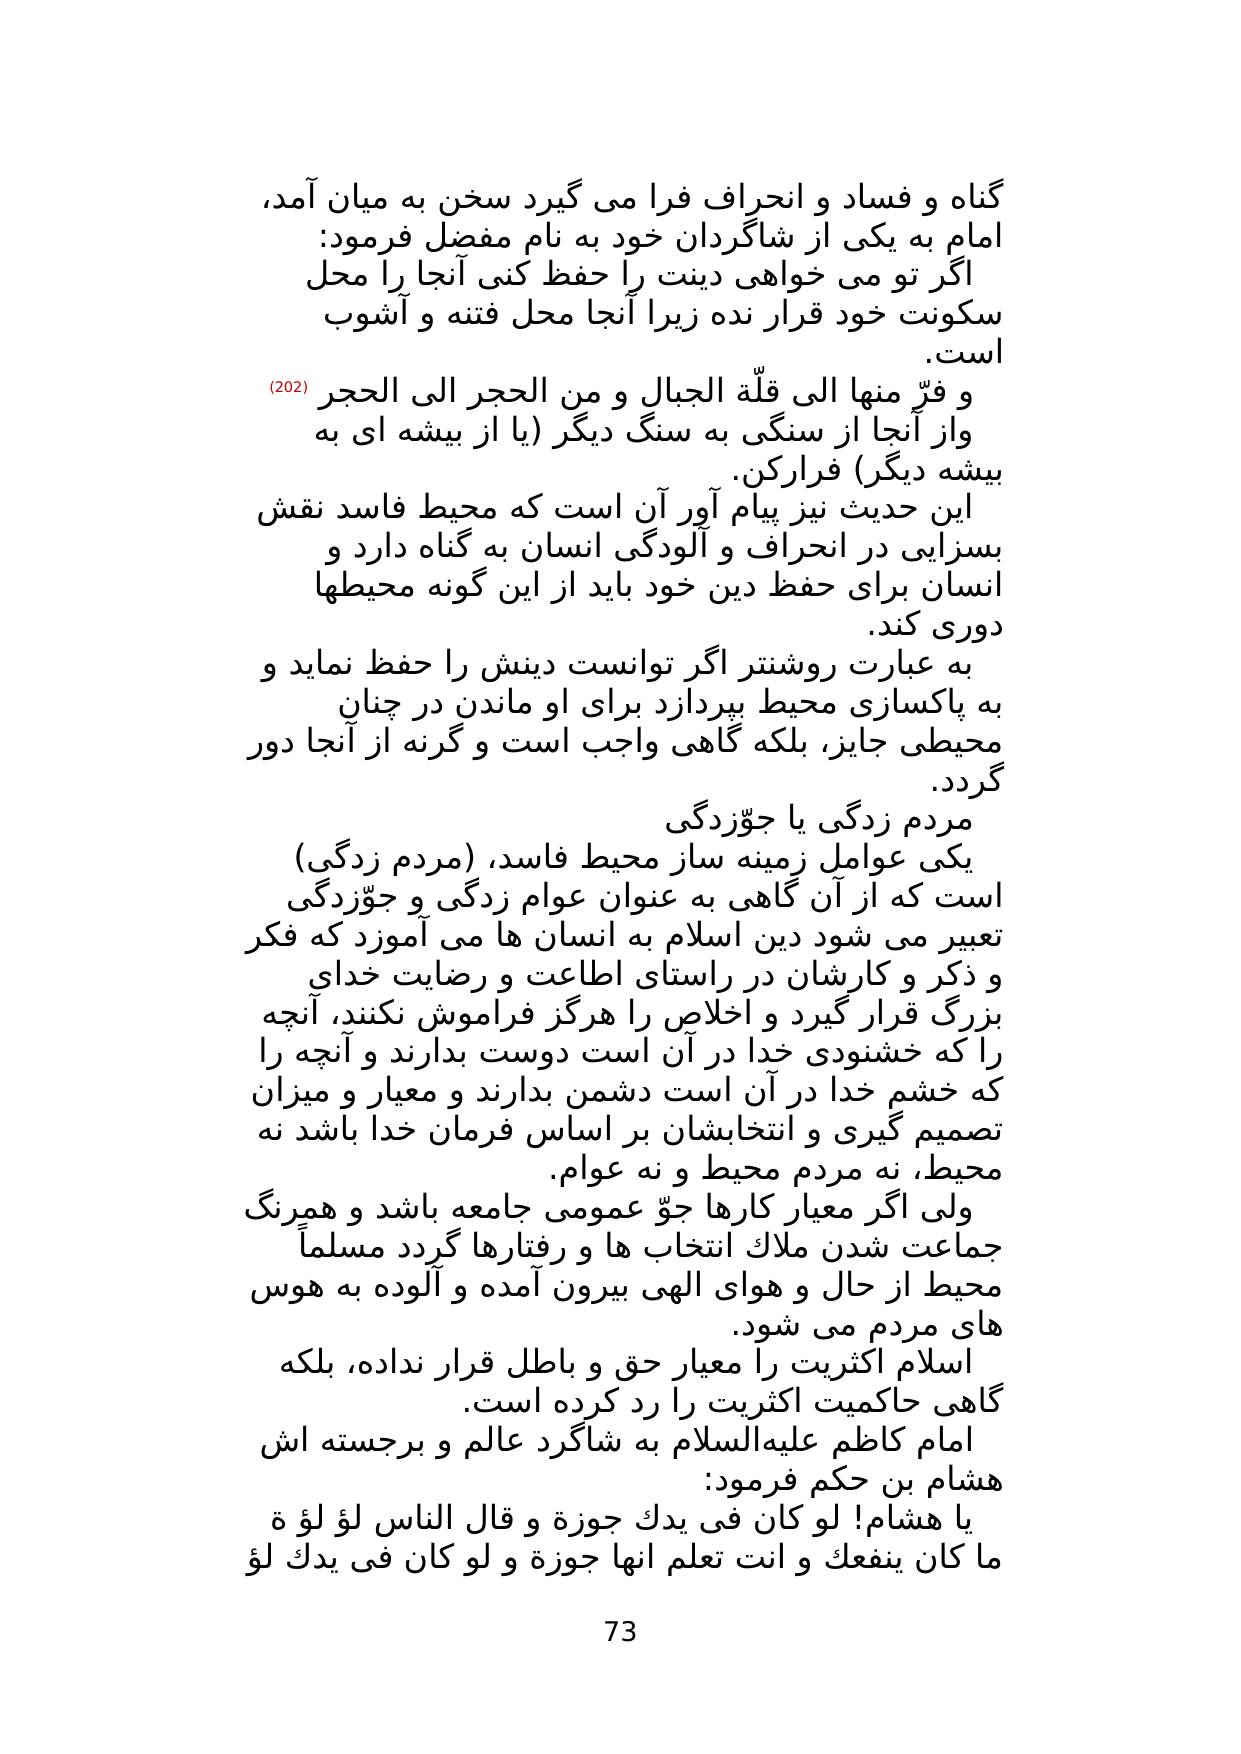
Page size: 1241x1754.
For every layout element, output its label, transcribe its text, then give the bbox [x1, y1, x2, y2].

text به عبارت روشنتر اگر توانست دينش را حفظ نمايد و به پاكسازى محيط بپردازد براى او ماندن در چنان محيطى جايز، بلكه گاهى واجب است و گرنه از آنجا دور گردد. [236, 643, 1004, 799]
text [236, 1498, 1004, 1576]
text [236, 177, 1004, 255]
text اسلام اكثريت را معيار حق و باطل قرار نداده، بلكه گاهى حاكميت اكثريت را رد كرده است. [236, 1343, 1004, 1421]
text و فرّ منها الى قلّة الجبال و من الحجر الى الحجر (202) [236, 371, 1004, 410]
text واز آنجا از سنگى به سنگ ديگر (يا از بيشه اى به بيشه ديگر) فراركن. [236, 410, 1004, 488]
text ولى اگر معيار كارها جوّ عمومى جامعه باشد و همرنگ جماعت شدن ملاك انتخاب ها و رفتارها گردد مسلماً محيط از حال و هواى الهى بيرون آمده و آلوده به هوس هاى مردم مى شود. [236, 1187, 1004, 1343]
text امام كاظم عليه‌السلام به شاگرد عالم و برجسته اش هشام بن حكم فرمود: [236, 1421, 1004, 1498]
text اگر تو مى خواهى دينت را حفظ كنى آنجا را محل سكونت خود قرار نده زيرا آنجا محل فتنه و آشوب است. [236, 255, 1004, 371]
text يكى عوامل زمينه ساز محيط فاسد، (مردم زدگى) است كه از آن گاهى به عنوان عوام زدگى و جوّزدگى تعبير مى شود دين اسلام به انسان ها مى آموزد كه فكر و ذكر و كارشان در راستاى اطاعت و رضايت خداى بزرگ قرار گيرد و اخلاص را هرگز فراموش نكنند، آنچه را كه خشنودى خدا در آن است دوست بدارند و آنچه را كه خشم خدا در آن است دشمن بدارند و معيار و ميزان تصميم گيرى و انتخابشان بر اساس فرمان خدا باشد نه محيط، نه مردم محيط و نه عوام. [236, 838, 1004, 1187]
text اين حديث نيز پيام آور آن است كه محيط فاسد نقش بسزايى در انحراف و آلودگى انسان به گناه دارد و انسان براى حفظ دين خود بايد از اين گونه محيطها دورى كند. [236, 488, 1004, 643]
text مردم زدگى يا جوّزدگى [236, 799, 1004, 838]
